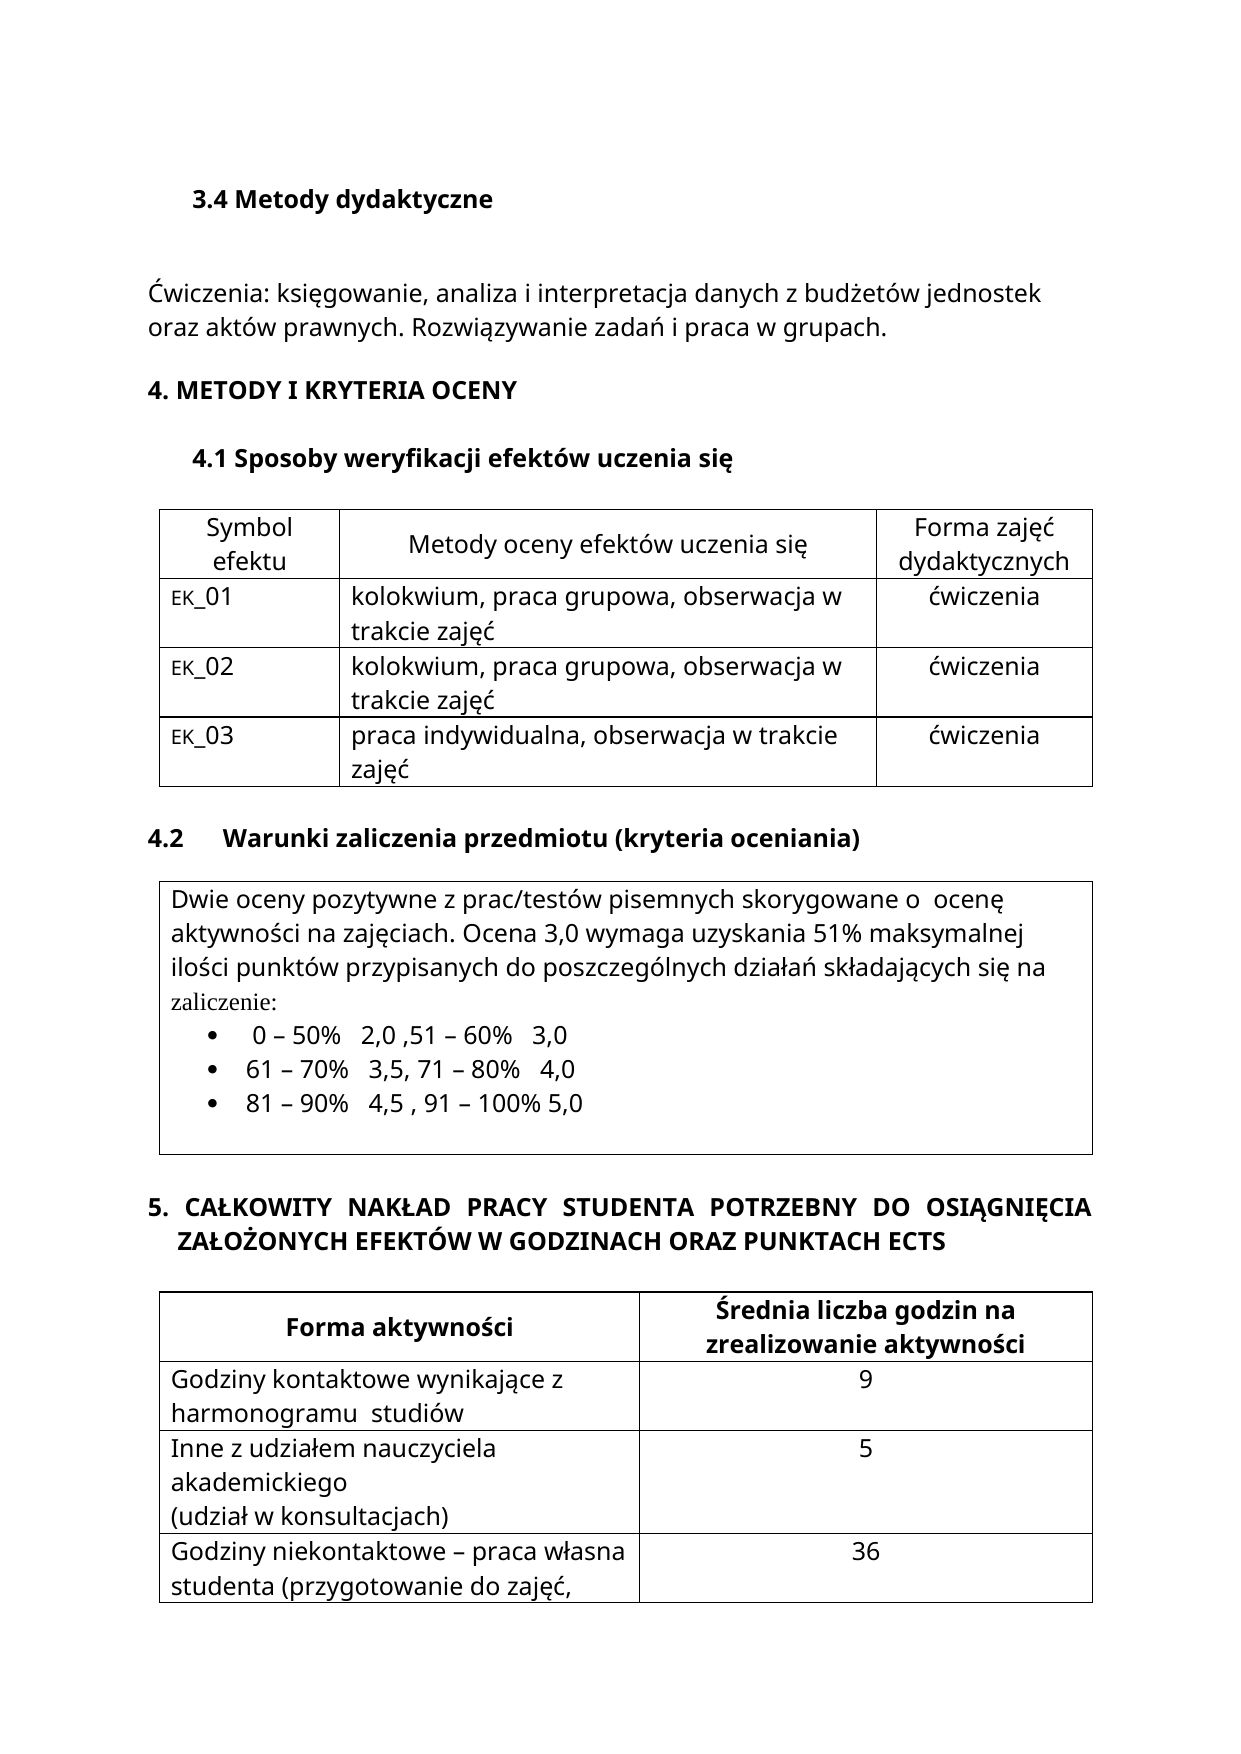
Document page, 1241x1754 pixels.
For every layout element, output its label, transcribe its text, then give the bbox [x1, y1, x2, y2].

table_cell Inne z udziałem nauczyciela akademickiego (udział w konsultacjach) [160, 1431, 639, 1533]
table_cell Godziny kontaktowe wynikające z harmonogramu studiów [160, 1362, 639, 1430]
table_cell ek_02 [160, 648, 339, 716]
text 4.1 Sposoby weryfikacji efektów uczenia się [192, 441, 1093, 475]
table_header Forma aktywności [160, 1293, 639, 1361]
table_cell ćwiczenia [877, 579, 1092, 647]
table_cell ek_03 [160, 718, 339, 786]
text 3.4 Metody dydaktyczne [192, 182, 1093, 216]
text Ćwiczenia: księgowanie, analiza i interpretacja danych z budżetów jednostek oraz aktów prawnych. Rozwiązywanie zadań i praca w grupach. [148, 276, 1093, 344]
table_header Metody oceny efektów uczenia się [340, 510, 876, 578]
table_cell 36 [640, 1534, 1092, 1602]
table_cell ek_01 [160, 579, 339, 647]
table_header Średnia liczba godzin na zrealizowanie aktywności [640, 1293, 1092, 1361]
table_cell 5 [640, 1431, 1092, 1533]
table_header Symbol efektu [160, 510, 339, 578]
table_cell kolokwium, praca grupowa, obserwacja w trakcie zajęć [340, 648, 876, 716]
table_cell kolokwium, praca grupowa, obserwacja w trakcie zajęć [340, 579, 876, 647]
text 4. METODY I KRYTERIA OCENY [148, 373, 1093, 407]
table_cell ćwiczenia [877, 718, 1092, 786]
list Warunki zaliczenia przedmiotu (kryteria oceniania) [148, 821, 1093, 855]
table_header Dwie oceny pozytywne z prac/testów pisemnych skorygowane o ocenę aktywności na zajęciach. Ocena 3,0 wymaga uzyskania 51% maksymalnej ilości punktów przypisanych do poszczególnych działań składających się na zaliczenie: 0 – 50% 2,0 ,51 – 60% 3,0 61 – 70% 3,5, 71 – 80% 4,0 81 – 90% 4,5 , 91 – 100% 5,0 [160, 882, 1092, 1154]
table_cell ćwiczenia [877, 648, 1092, 716]
table_header Forma zajęć dydaktycznych [877, 510, 1092, 578]
table_cell praca indywidualna, obserwacja w trakcie zajęć [340, 718, 876, 786]
text 5. CAŁKOWITY NAKŁAD PRACY STUDENTA POTRZEBNY DO OSIĄGNIĘCIA ZAŁOŻONYCH EFEKTÓW W GODZINACH ORAZ PUNKTACH ECTS [148, 1189, 1093, 1257]
table_cell 9 [640, 1362, 1092, 1430]
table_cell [160, 1534, 639, 1602]
